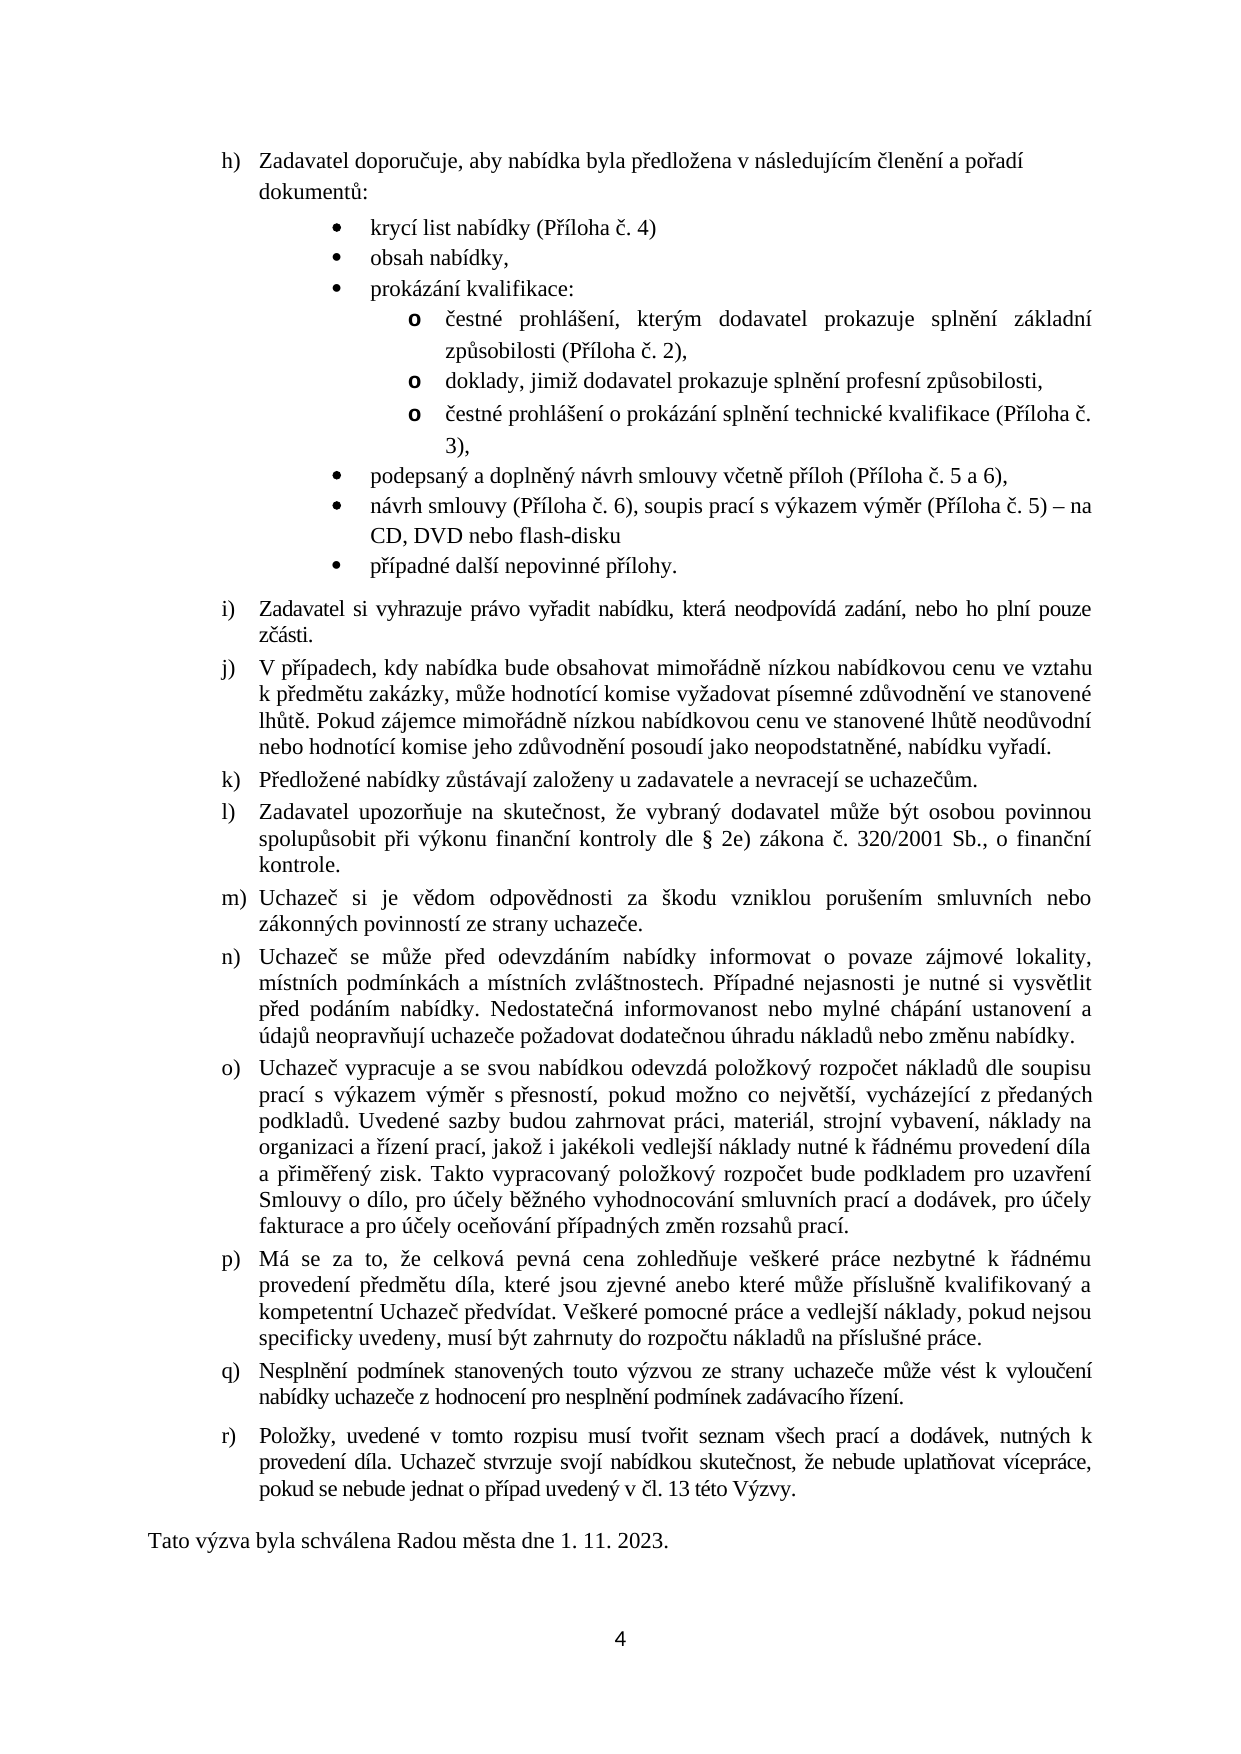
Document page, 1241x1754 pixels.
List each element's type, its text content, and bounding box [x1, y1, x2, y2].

list čestné prohlášení o prokázání splnění technické kvalifikace (Příloha č. 3), [408, 399, 1093, 458]
list návrh smlouvy (Příloha č. 6), soupis prací s výkazem výměr (Příloha č. 5) – na CD, DVD nebo flash-disku [333, 492, 1093, 549]
list čestné prohlášení, kterým dodavatel prokazuje splnění základní způsobilosti (Příloha č. 2), [408, 305, 1093, 363]
list případné další nepovinné přílohy. [332, 552, 1093, 579]
list obsah nabídky, [333, 244, 1093, 271]
list Položky, uvedené v tomto rozpisu musí tvořit seznam všech prací a dodávek, nutných k provedení díla. Uchazeč stvrzuje svojí nabídkou skutečnost, že nebude uplatňovat vícepráce, pokud se nebude jednat o případ uvedený v čl. 13 této Výzvy. [221, 1422, 1093, 1501]
list Zadavatel doporučuje, aby nabídka byla předložena v následujícím členění a pořadí dokumentů: [221, 148, 1093, 204]
list Předložené nabídky zůstávají založeny u zadavatele a nevracejí se uchazečům. [221, 766, 1093, 792]
list Uchazeč vypracuje a se svou nabídkou odevzdá položkový rozpočet nákladů dle soupisu prací s výkazem výměr s přesností, pokud možno co největší, vycházející z předaných podkladů. Uvedené sazby budou zahrnovat práci, materiál, strojní vybavení, náklady na organizaci a řízení prací, jakož i jakékoli vedlejší náklady nutné k řádnému provedení díla a přiměřený zisk. Takto vypracovaný položkový rozpočet bude podkladem pro uzavření Smlouvy o dílo, pro účely běžného vyhodnocování smluvních prací a dodávek, pro účely fakturace a pro účely oceňování případných změn rozsahů prací. [221, 1054, 1093, 1239]
list V případech, kdy nabídka bude obsahovat mimořádně nízkou nabídkovou cenu ve vztahu k předmětu zakázky, může hodnotící komise vyžadovat písemné zdůvodnění ve stanovené lhůtě. Pokud zájemce mimořádně nízkou nabídkovou cenu ve stanovené lhůtě neodůvodní nebo hodnotící komise jeho zdůvodnění posoudí jako neopodstatněné, nabídku vyřadí. [221, 654, 1093, 759]
list Uchazeč se může před odevzdáním nabídky informovat o povaze zájmové lokality, místních podmínkách a místních zvláštnostech. Případné nejasnosti je nutné si vysvětlit před podáním nabídky. Nedostatečná informovanost nebo mylné chápání ustanovení a údajů neopravňují uchazeče požadovat dodatečnou úhradu nákladů nebo změnu nabídky. [221, 943, 1093, 1048]
list podepsaný a doplněný návrh smlouvy včetně příloh (Příloha č. 5 a 6), [333, 462, 1093, 488]
list prokázání kvalifikace: [333, 275, 1093, 301]
list doklady, jimiž dodavatel prokazuje splnění profesní způsobilosti, [408, 367, 1093, 395]
list Zadavatel si vyhrazuje právo vyřadit nabídku, která neodpovídá zadání, nebo ho plní pouze zčásti. [221, 595, 1093, 648]
list Nesplnění podmínek stanovených touto výzvou ze strany uchazeče může vést k vyloučení nabídky uchazeče z hodnocení pro nesplnění podmínek zadávacího řízení. [221, 1357, 1093, 1409]
list Uchazeč si je vědom odpovědnosti za škodu vzniklou porušením smluvních nebo zákonných povinností ze strany uchazeče. [221, 884, 1093, 936]
text Tato výzva byla schválena Radou města dne 1. 11. 2023. [148, 1527, 1093, 1554]
list krycí list nabídky (Příloha č. 4) [333, 214, 1093, 241]
list Má se za to, že celková pevná cena zohledňuje veškeré práce nezbytné k řádnému provedení předmětu díla, které jsou zjevné anebo které může příslušně kvalifikovaný a kompetentní Uchazeč předvídat. Veškeré pomocné práce a vedlejší náklady, pokud nejsou specificky uvedeny, musí být zahrnuty do rozpočtu nákladů na příslušné práce. [221, 1245, 1093, 1351]
list Zadavatel upozorňuje na skutečnost, že vybraný dodavatel může být osobou povinnou spolupůsobit při výkonu finanční kontroly dle § 2e) zákona č. 320/2001 Sb., o finanční kontrole. [221, 798, 1093, 877]
